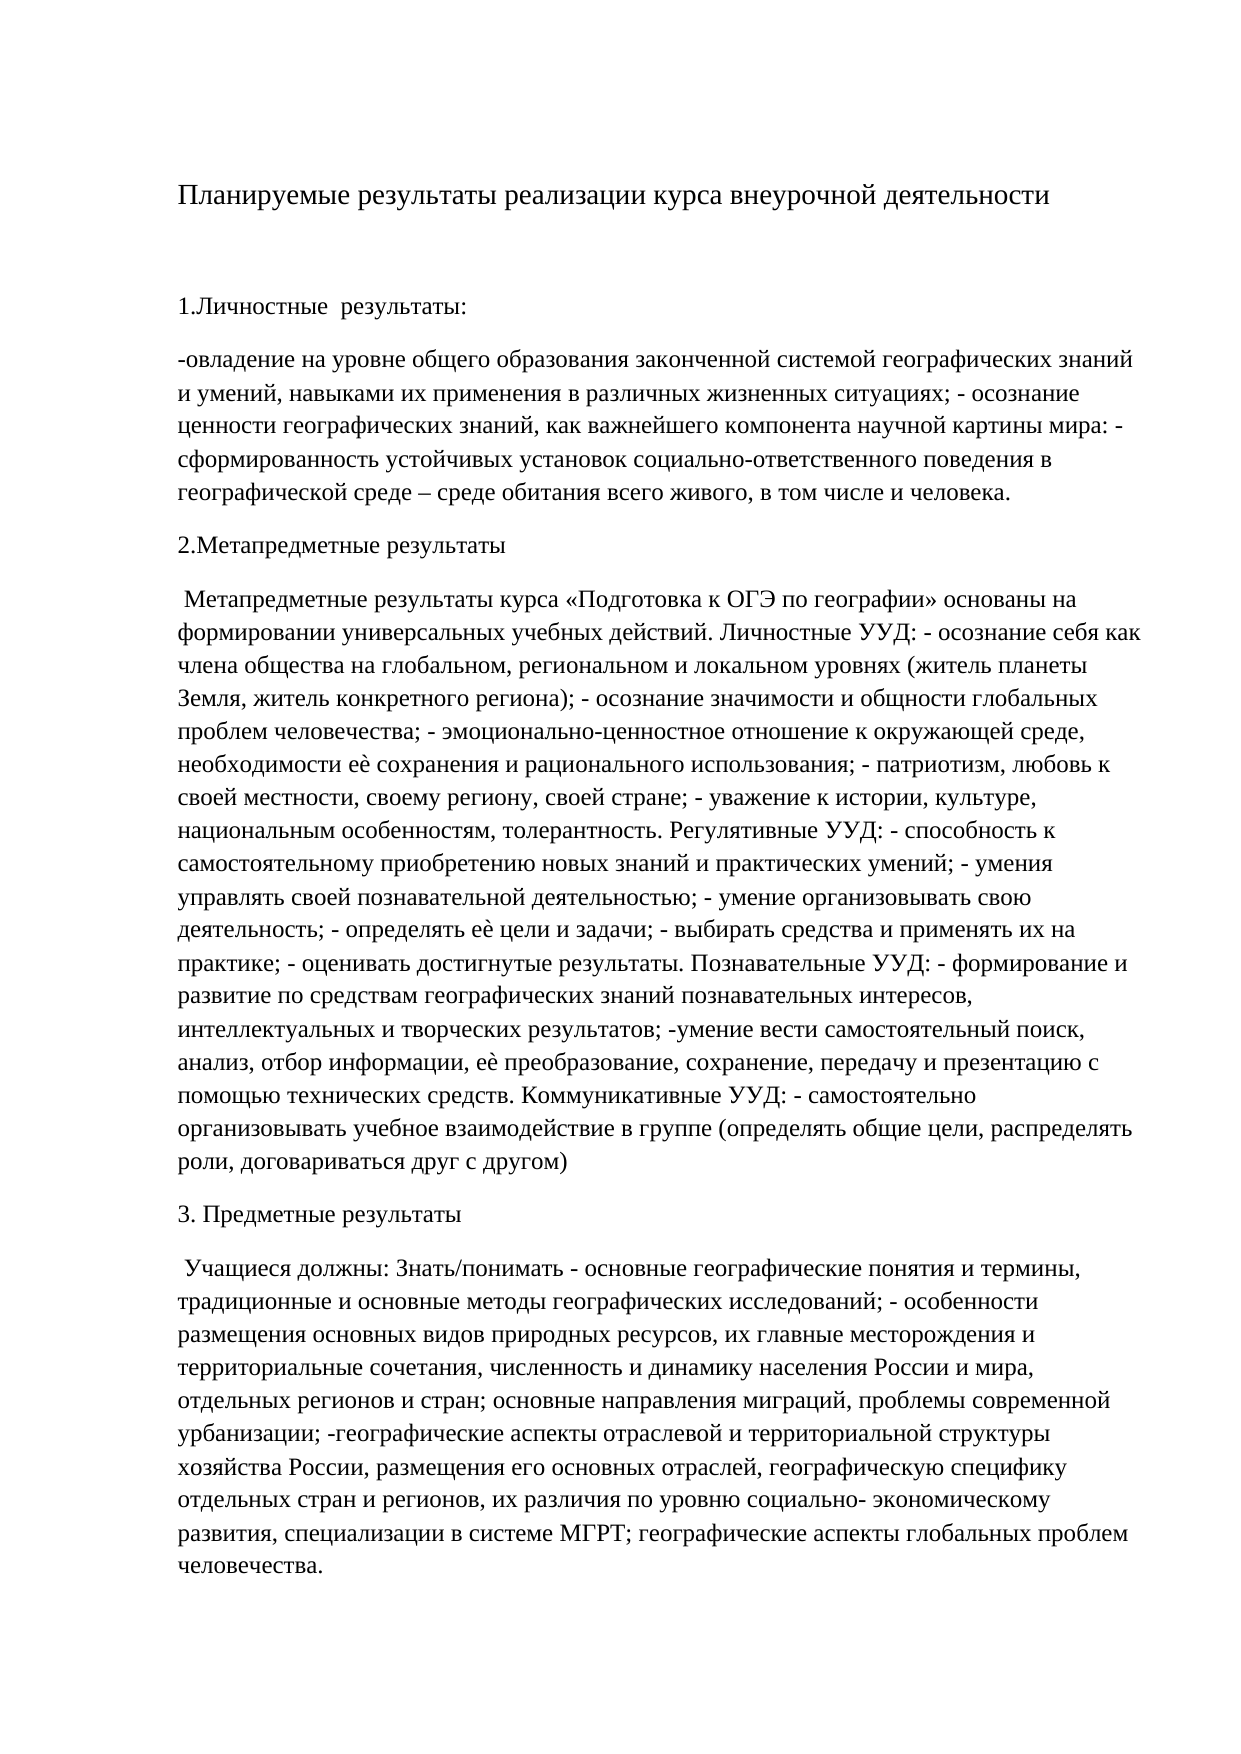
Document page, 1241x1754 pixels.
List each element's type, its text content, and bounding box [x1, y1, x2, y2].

text -овладение на уровне общего образования законченной системой географических знаний и умений, навыками их применения в различных жизненных ситуациях; - осознание ценности географических знаний, как важнейшего компонента научной картины мира: - сформированность устойчивых установок социально-ответственного поведения в географической среде – среде обитания всего живого, в том числе и человека. [177, 344, 1152, 505]
text 3. Предметные результаты [177, 1199, 1152, 1228]
text Метапредметные результаты курса «Подготовка к ОГЭ по географии» основаны на формировании универсальных учебных действий. Личностные УУД: - осознание себя как члена общества на глобальном, региональном и локальном уровнях (житель планеты Земля, житель конкретного региона); - осознание значимости и общности глобальных проблем человечества; - эмоционально-ценностное отношение к окружающей среде, необходимости еѐ сохранения и рационального использования; - патриотизм, любовь к своей местности, своему региону, своей стране; - уважение к истории, культуре, национальным особенностям, толерантность. Регулятивные УУД: - способность к самостоятельному приобретению новых знаний и практических умений; - умения управлять своей познавательной деятельностью; - умение организовывать свою деятельность; - определять еѐ цели и задачи; - выбирать средства и применять их на практике; - оценивать достигнутые результаты. Познавательные УУД: - формирование и развитие по средствам географических знаний познавательных интересов, интеллектуальных и творческих результатов; -умение вести самостоятельный поиск, анализ, отбор информации, еѐ преобразование, сохранение, передачу и презентацию с помощью технических средств. Коммуникативные УУД: - самостоятельно организовывать учебное взаимодействие в группе (определять общие цели, распределять роли, договариваться друг с другом) [177, 584, 1152, 1174]
text Планируемые результаты реализации курса внеурочной деятельности [177, 177, 1152, 211]
text Учащиеся должны: Знать/понимать - основные географические понятия и термины, традиционные и основные методы географических исследований; - особенности размещения основных видов природных ресурсов, их главные месторождения и территориальные сочетания, численность и динамику населения России и мира, отдельных регионов и стран; основные направления миграций, проблемы современной урбанизации; -географические аспекты отраслевой и территориальной структуры хозяйства России, размещения его основных отраслей, географическую специфику отдельных стран и регионов, их различия по уровню социально- экономическому развития, специализации в системе МГРТ; географические аспекты глобальных проблем человечества. [177, 1253, 1152, 1579]
text 2.Метапредметные результаты [177, 531, 1152, 559]
text 1.Личностные результаты: [177, 291, 1152, 319]
